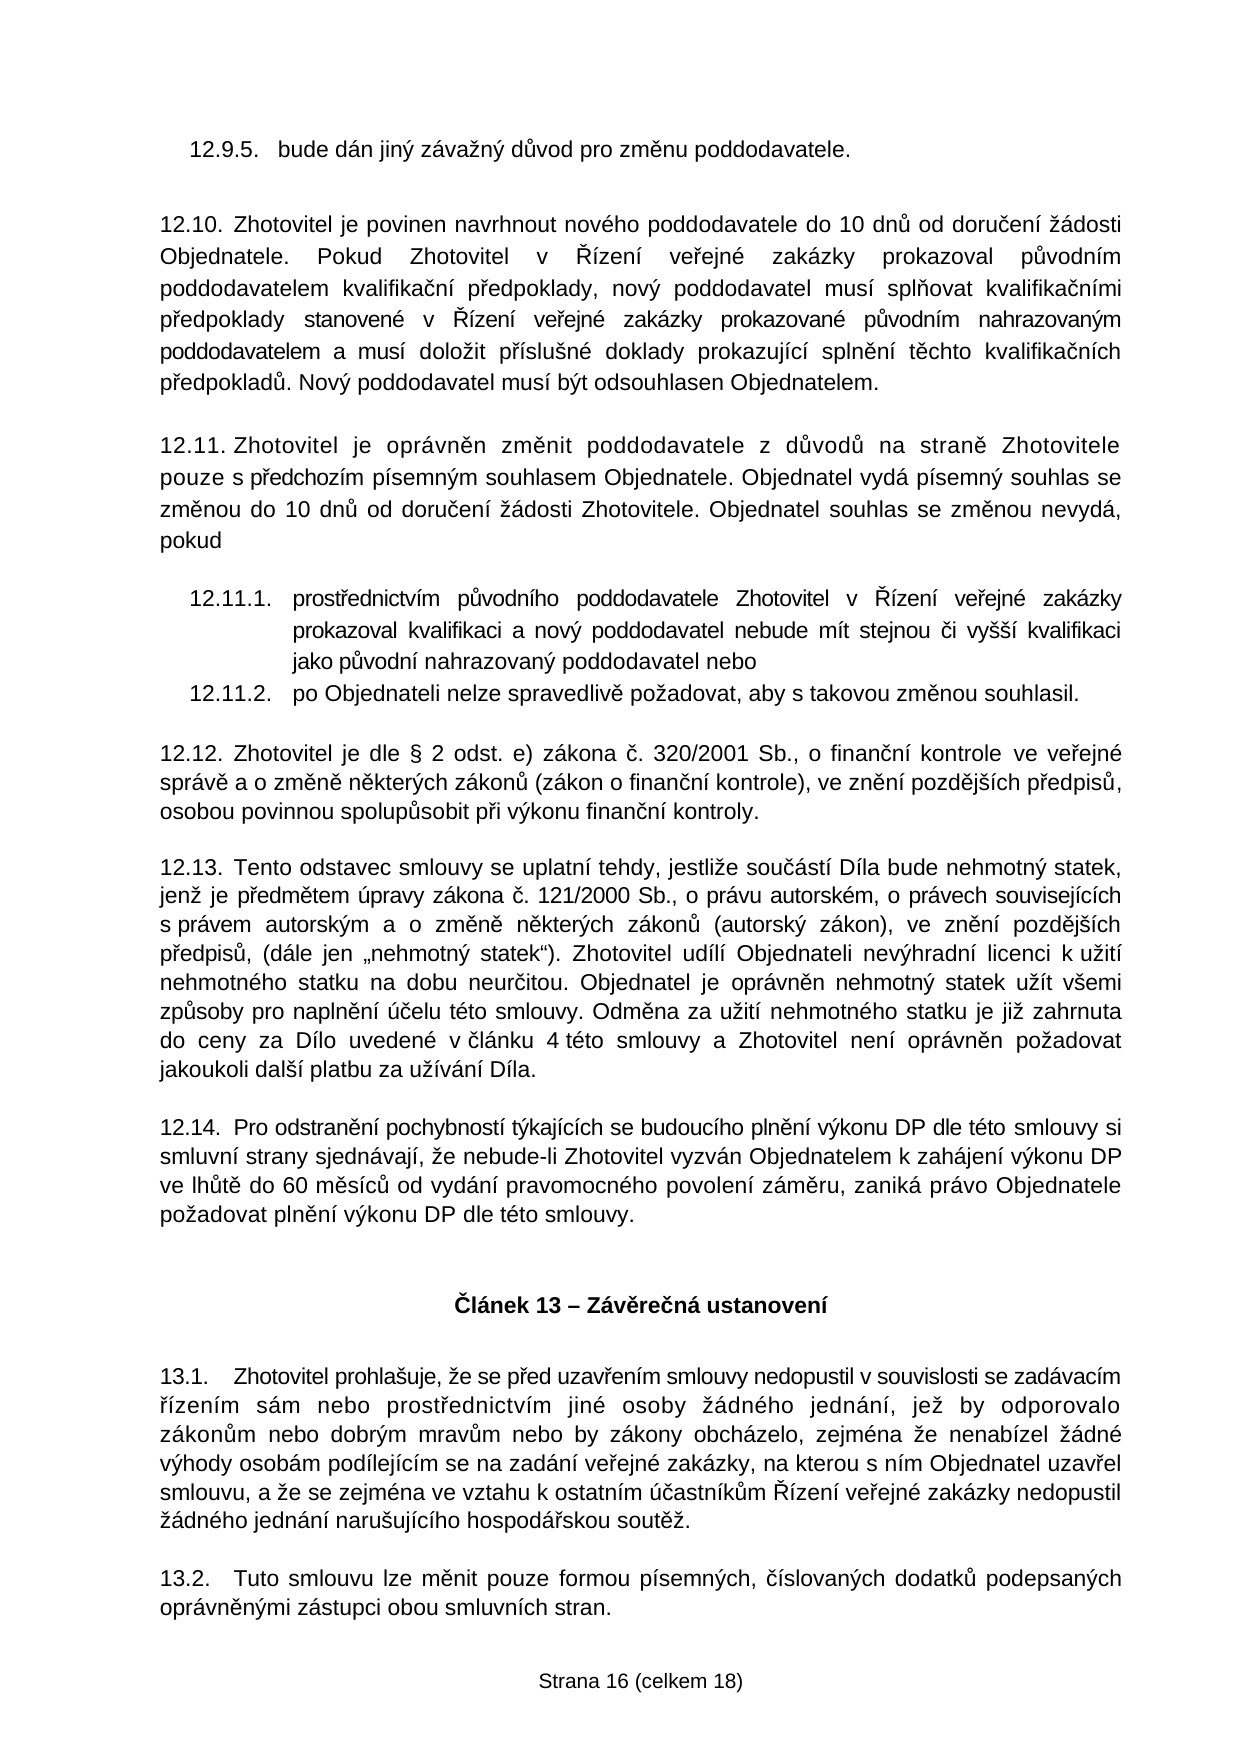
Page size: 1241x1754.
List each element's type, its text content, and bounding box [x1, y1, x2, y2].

text Článek 13 – Závěrečná ustanovení [159, 1292, 1122, 1318]
list Zhotovitel je dle § 2 odst. e) zákona č. 320/2001 Sb., o finanční kontrole ve veřejné správě a o změně některých zákonů (zákon o finanční kontrole), ve znění pozdějších předpisů, osobou povinnou spolupůsobit při výkonu finanční kontroly. [159, 740, 1122, 824]
text 12.11.2. po Objednateli nelze spravedlivě požadovat, aby s takovou změnou souhlasil. [189, 680, 1122, 706]
text 12.9.5. bude dán jiný závažný důvod pro změnu poddodavatele. [189, 136, 1122, 162]
list Tuto smlouvu lze měnit pouze formou písemných, číslovaných dodatků podepsaných oprávněnými zástupci obou smluvních stran. [159, 1565, 1122, 1620]
list Tento odstavec smlouvy se uplatní tehdy, jestliže součástí Díla bude nehmotný statek, jenž je předmětem úpravy zákona č. 121/2000 Sb., o právu autorském, o právech souvisejících s právem autorským a o změně některých zákonů (autorský zákon), ve znění pozdějších předpisů, (dále jen „nehmotný statek“). Zhotovitel udílí Objednateli nevýhradní licenci k užití nehmotného statku na dobu neurčitou. Objednatel je oprávněn nehmotný statek užít všemi způsoby pro naplnění účelu této smlouvy. Odměna za užití nehmotného statku je již zahrnuta do ceny za Dílo uvedené v článku 4 této smlouvy a Zhotovitel není oprávněn požadovat jakoukoli další platbu za užívání Díla. [159, 853, 1122, 1082]
list Zhotovitel je oprávněn změnit poddodavatele z důvodů na straně Zhotovitele pouze s předchozím písemným souhlasem Objednatele. Objednatel vydá písemný souhlas se změnou do 10 dnů od doručení žádosti Zhotovitele. Objednatel souhlas se změnou nevydá, pokud [159, 432, 1122, 553]
list Zhotovitel prohlašuje, že se před uzavřením smlouvy nedopustil v souvislosti se zadávacím řízením sám nebo prostřednictvím jiné osoby žádného jednání, jež by odporovalo zákonům nebo dobrým mravům nebo by zákony obcházelo, zejména že nenabízel žádné výhody osobám podílejícím se na zadání veřejné zakázky, na kterou s ním Objednatel uzavřel smlouvu, a že se zejména ve vztahu k ostatním účastníkům Řízení veřejné zakázky nedopustil žádného jednání narušujícího hospodářskou soutěž. [159, 1363, 1122, 1534]
text 12.11.1. prostřednictvím původního poddodavatele Zhotovitel v Řízení veřejné zakázky prokazoval kvalifikaci a nový poddodavatel nebude mít stejnou či vyšší kvalifikaci jako původní nahrazovaný poddodavatel nebo [189, 585, 1122, 674]
list Zhotovitel je povinen navrhnout nového poddodavatele do 10 dnů od doručení žádosti Objednatele. Pokud Zhotovitel v Řízení veřejné zakázky prokazoval původním poddodavatelem kvalifikační předpoklady, nový poddodavatel musí splňovat kvalifikačními předpoklady stanovené v Řízení veřejné zakázky prokazované původním nahrazovaným poddodavatelem a musí doložit příslušné doklady prokazující splnění těchto kvalifikačních předpokladů. Nový poddodavatel musí být odsouhlasen Objednatelem. [159, 211, 1122, 396]
list Pro odstranění pochybností týkajících se budoucího plnění výkonu DP dle této smlouvy si smluvní strany sjednávají, že nebude-li Zhotovitel vyzván Objednatelem k zahájení výkonu DP ve lhůtě do 60 měsíců od vydání pravomocného povolení záměru, zaniká právo Objednatele požadovat plnění výkonu DP dle této smlouvy. [159, 1114, 1122, 1227]
